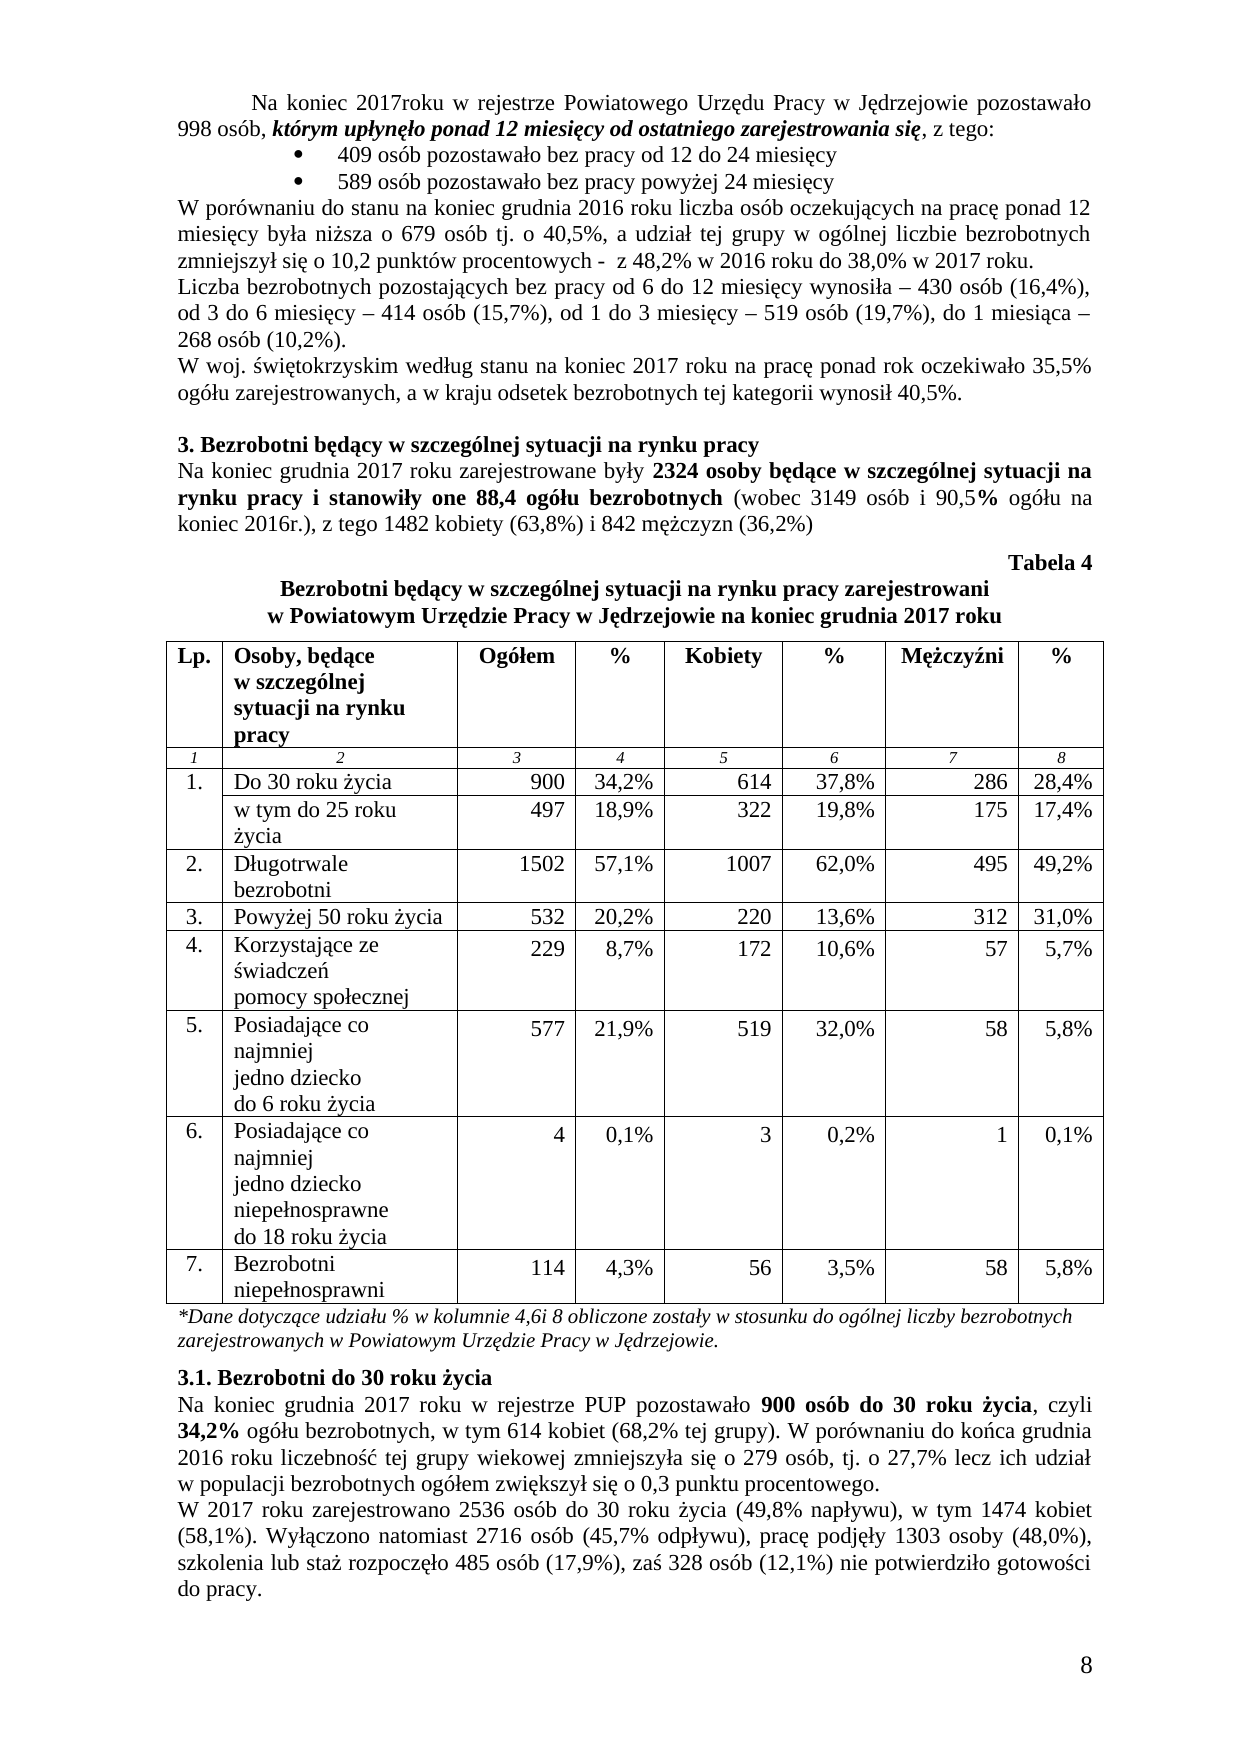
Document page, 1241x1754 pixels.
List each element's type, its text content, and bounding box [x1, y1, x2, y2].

table_header Osoby, będące w szczególnej sytuacji na rynku pracy [223, 642, 457, 747]
table_header % [576, 642, 664, 747]
table_cell 58 [886, 1011, 1018, 1116]
table_cell 3. [167, 903, 222, 930]
table_cell 7 [886, 748, 1018, 767]
table_cell 5 [665, 748, 782, 767]
table_cell 1 [886, 1117, 1018, 1249]
table_cell 3 [665, 1117, 782, 1249]
table_header Lp. [167, 642, 222, 747]
table_cell 56 [665, 1250, 782, 1303]
table_cell 7. [167, 1250, 222, 1303]
table_cell 37,8% [783, 769, 885, 795]
table_cell 58 [886, 1250, 1018, 1303]
table_cell 31,0% [1019, 903, 1103, 930]
table_cell Bezrobotni niepełnosprawni [223, 1250, 457, 1303]
table_cell 18,9% [576, 796, 664, 848]
text Tabela 4 [177, 549, 1092, 576]
table_cell 900 [458, 769, 575, 795]
table_cell 312 [886, 903, 1018, 930]
text Bezrobotni będący w szczególnej sytuacji na rynku pracy zarejestrowani w Powiatowym Urzędzie Pracy w Jędrzejowie na koniec grudnia 2017 roku [177, 576, 1092, 628]
table_cell w tym do 25 roku życia [223, 796, 457, 848]
table_cell 0,2% [783, 1117, 885, 1249]
table_cell Długotrwale bezrobotni [223, 850, 457, 902]
table_cell [167, 795, 222, 848]
table_header Mężczyźni [886, 642, 1018, 747]
table_cell 322 [665, 796, 782, 848]
table_cell 0,1% [576, 1117, 664, 1249]
table_cell 8 [1019, 748, 1103, 767]
text W 2017 roku zarejestrowano 2536 osób do 30 roku życia (49,8% napływu), w tym 1474 kobiet (58,1%). Wyłączono natomiast 2716 osób (45,7% odpływu), pracę podjęły 1303 osoby (48,0%), szkolenia lub staż rozpoczęło 485 osób (17,9%), zaś 328 osób (12,1%) nie potwierdziło gotowości do pracy. [177, 1496, 1092, 1602]
table_header Ogółem [458, 642, 575, 747]
table_cell 286 [886, 769, 1018, 795]
table_cell 1502 [458, 850, 575, 902]
table_cell 5,7% [1019, 931, 1103, 1010]
table_cell 20,2% [576, 903, 664, 930]
table_cell 5,8% [1019, 1250, 1103, 1303]
table_cell 532 [458, 903, 575, 930]
table_cell 32,0% [783, 1011, 885, 1116]
table_cell 6 [783, 748, 885, 767]
text 3. Bezrobotni będący w szczególnej sytuacji na rynku pracy [177, 431, 1092, 458]
table_cell Korzystające ze świadczeń pomocy społecznej [223, 931, 457, 1010]
table_cell 2 [223, 748, 457, 767]
table_cell 220 [665, 903, 782, 930]
subtitle 3.1. Bezrobotni do 30 roku życia [177, 1364, 1092, 1391]
text Na koniec 2017roku w rejestrze Powiatowego Urzędu Pracy w Jędrzejowie pozostawało 998 osób, którym upłynęło ponad 12 miesięcy od ostatniego zarejestrowania się, z tego: [177, 89, 1092, 141]
text W woj. świętokrzyskim według stanu na koniec 2017 roku na pracę ponad rok oczekiwało 35,5% ogółu zarejestrowanych, a w kraju odsetek bezrobotnych tej kategorii wynosił 40,5%. [177, 352, 1092, 405]
text *Dane dotyczące udziału % w kolumnie 4,6i 8 obliczone zostały w stosunku do ogólnej liczby bezrobotnych zarejestrowanych w Powiatowym Urzędzie Pracy w Jędrzejowie. [177, 1304, 1092, 1352]
table_cell 1 [167, 748, 222, 767]
table_cell 614 [665, 769, 782, 795]
table_cell 1. [167, 769, 222, 795]
table_cell 28,4% [1019, 769, 1103, 795]
table_cell Do 30 roku życia [223, 769, 457, 795]
table_cell 8,7% [576, 931, 664, 1010]
table_cell 4,3% [576, 1250, 664, 1303]
table_cell 57,1% [576, 850, 664, 902]
table_cell 0,1% [1019, 1117, 1103, 1249]
table_cell 19,8% [783, 796, 885, 848]
table_cell 49,2% [1019, 850, 1103, 902]
table_cell 5,8% [1019, 1011, 1103, 1116]
table_cell Powyżej 50 roku życia [223, 903, 457, 930]
text Na koniec grudnia 2017 roku w rejestrze PUP pozostawało 900 osób do 30 roku życia, czyli 34,2% ogółu bezrobotnych, w tym 614 kobiet (68,2% tej grupy). W porównaniu do końca grudnia 2016 roku liczebność tej grupy wiekowej zmniejszyła się o 279 osób, tj. o 27,7% lecz ich udział w populacji bezrobotnych ogółem zwiększył się o 0,3 punktu procentowego. [177, 1391, 1092, 1496]
text Liczba bezrobotnych pozostających bez pracy od 6 do 12 miesięcy wynosiła – 430 osób (16,4%), od 3 do 6 miesięcy – 414 osób (15,7%), od 1 do 3 miesięcy – 519 osób (19,7%), do 1 miesiąca – 268 osób (10,2%). [177, 273, 1092, 352]
table_cell 577 [458, 1011, 575, 1116]
table_header % [783, 642, 885, 747]
table_cell 1007 [665, 850, 782, 902]
text Na koniec grudnia 2017 roku zarejestrowane były 2324 osoby będące w szczególnej sytuacji na rynku pracy i stanowiły one 88,4 ogółu bezrobotnych (wobec 3149 osób i 90,5% ogółu na koniec 2016r.), z tego 1482 kobiety (63,8%) i 842 mężczyzn (36,2%) [177, 458, 1092, 537]
table_cell 5. [167, 1011, 222, 1116]
table_cell 497 [458, 796, 575, 848]
table_cell 519 [665, 1011, 782, 1116]
table_cell 6. [167, 1117, 222, 1249]
table_cell 114 [458, 1250, 575, 1303]
table_cell 34,2% [576, 769, 664, 795]
table_header % [1019, 642, 1103, 747]
list 409 osób pozostawało bez pracy od 12 do 24 miesięcy [294, 141, 1092, 168]
table_cell Posiadające co najmniej jedno dziecko niepełnosprawne do 18 roku życia [223, 1117, 457, 1249]
table_cell 4. [167, 931, 222, 1010]
table_cell 10,6% [783, 931, 885, 1010]
list 589 osób pozostawało bez pracy powyżej 24 miesięcy [294, 168, 1092, 194]
table_cell 172 [665, 931, 782, 1010]
table_cell 495 [886, 850, 1018, 902]
table_cell 57 [886, 931, 1018, 1010]
table_cell 175 [886, 796, 1018, 848]
table_cell 4 [576, 748, 664, 767]
table_header Kobiety [665, 642, 782, 747]
table_cell 2. [167, 850, 222, 902]
table_cell 3,5% [783, 1250, 885, 1303]
table_cell 62,0% [783, 850, 885, 902]
text W porównaniu do stanu na koniec grudnia 2016 roku liczba osób oczekujących na pracę ponad 12 miesięcy była niższa o 679 osób tj. o 40,5%, a udział tej grupy w ogólnej liczbie bezrobotnych zmniejszył się o 10,2 punktów procentowych - z 48,2% w 2016 roku do 38,0% w 2017 roku. [177, 194, 1092, 273]
table_cell 3 [458, 748, 575, 767]
table_cell 229 [458, 931, 575, 1010]
table_cell 21,9% [576, 1011, 664, 1116]
table_cell Posiadające co najmniej jedno dziecko do 6 roku życia [223, 1011, 457, 1116]
table_cell 13,6% [783, 903, 885, 930]
table_cell 17,4% [1019, 796, 1103, 848]
table_cell 4 [458, 1117, 575, 1249]
